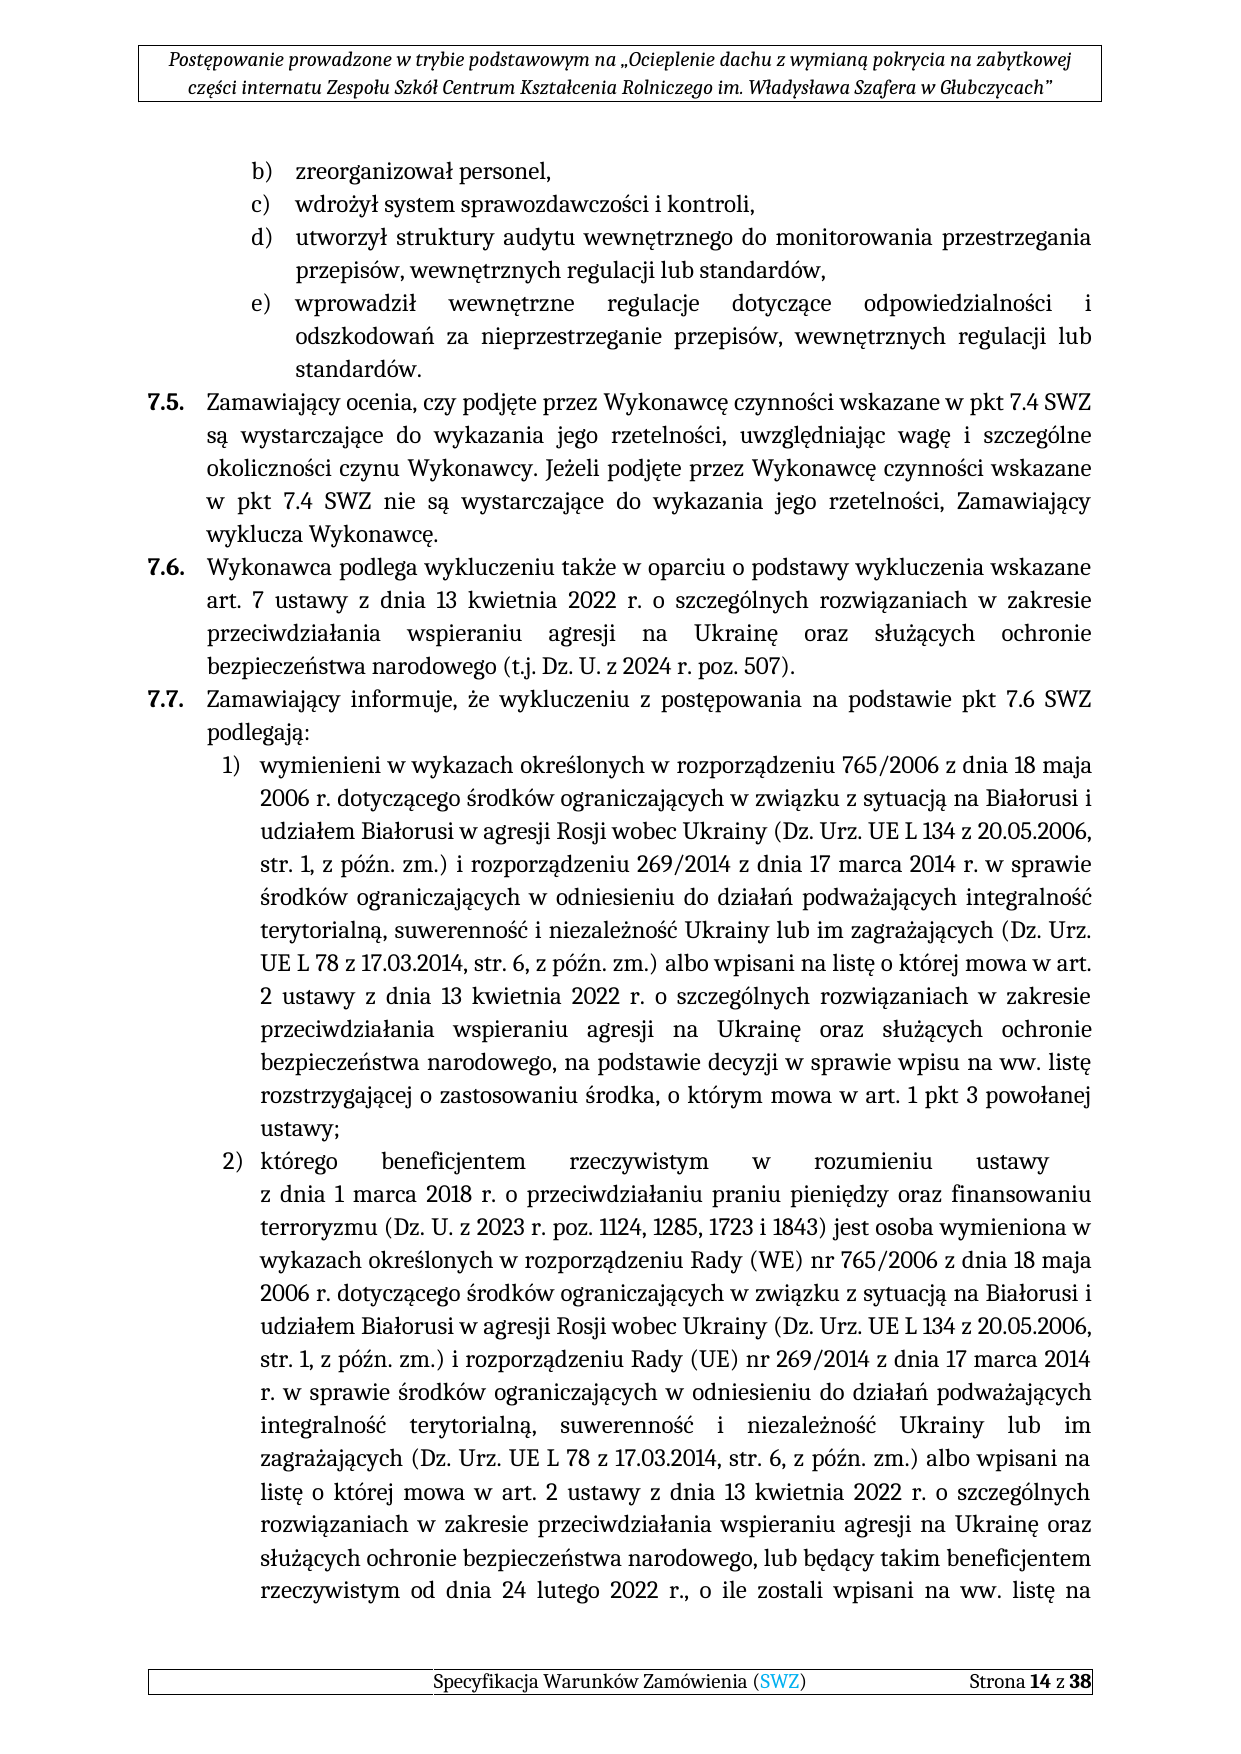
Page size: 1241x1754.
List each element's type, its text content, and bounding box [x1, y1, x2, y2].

list utworzył struktury audytu wewnętrznego do monitorowania przestrzegania przepisów, wewnętrznych regulacji lub standardów, [251, 223, 1093, 284]
list wymienieni w wykazach określonych w rozporządzeniu 765/2006 z dnia 18 maja 2006 r. dotyczącego środków ograniczających w związku z sytuacją na Białorusi i udziałem Białorusi w agresji Rosji wobec Ukrainy (Dz. Urz. UE L 134 z 20.05.2006, str. 1, z późn. zm.) i rozporządzeniu 269/2014 z dnia 17 marca 2014 r. w sprawie środków ograniczających w odniesieniu do działań podważających integralność terytorialną, suwerenność i niezależność Ukrainy lub im zagrażających (Dz. Urz. UE L 78 z 17.03.2014, str. 6, z późn. zm.) albo wpisani na listę o której mowa w art. 2 ustawy z dnia 13 kwietnia 2022 r. o szczególnych rozwiązaniach w zakresie przeciwdziałania wspieraniu agresji na Ukrainę oraz służących ochronie bezpieczeństwa narodowego, na podstawie decyzji w sprawie wpisu na ww. listę rozstrzygającej o zastosowaniu środka, o którym mowa w art. 1 pkt 3 powołanej ustawy; [223, 751, 1093, 1143]
list zreorganizował personel, [251, 157, 1093, 185]
list wdrożył system sprawozdawczości i kontroli, [251, 189, 1093, 218]
list Wykonawca podlega wykluczeniu także w oparciu o podstawy wykluczenia wskazane art. 7 ustawy z dnia 13 kwietnia 2022 r. o szczególnych rozwiązaniach w zakresie przeciwdziałania wspieraniu agresji na Ukrainę oraz służących ochronie bezpieczeństwa narodowego (t.j. Dz. U. z 2024 r. poz. 507). [148, 553, 1093, 681]
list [223, 1147, 1093, 1605]
list Zamawiający ocenia, czy podjęte przez Wykonawcę czynności wskazane w pkt 7.4 SWZ są wystarczające do wykazania jego rzetelności, uwzględniając wagę i szczególne okoliczności czynu Wykonawcy. Jeżeli podjęte przez Wykonawcę czynności wskazane w pkt 7.4 SWZ nie są wystarczające do wykazania jego rzetelności, Zamawiający wyklucza Wykonawcę. [148, 388, 1093, 548]
list Zamawiający informuje, że wykluczeniu z postępowania na podstawie pkt 7.6 SWZ podlegają: [148, 685, 1093, 747]
list wprowadził wewnętrzne regulacje dotyczące odpowiedzialności i odszkodowań za nieprzestrzeganie przepisów, wewnętrznych regulacji lub standardów. [251, 289, 1093, 383]
